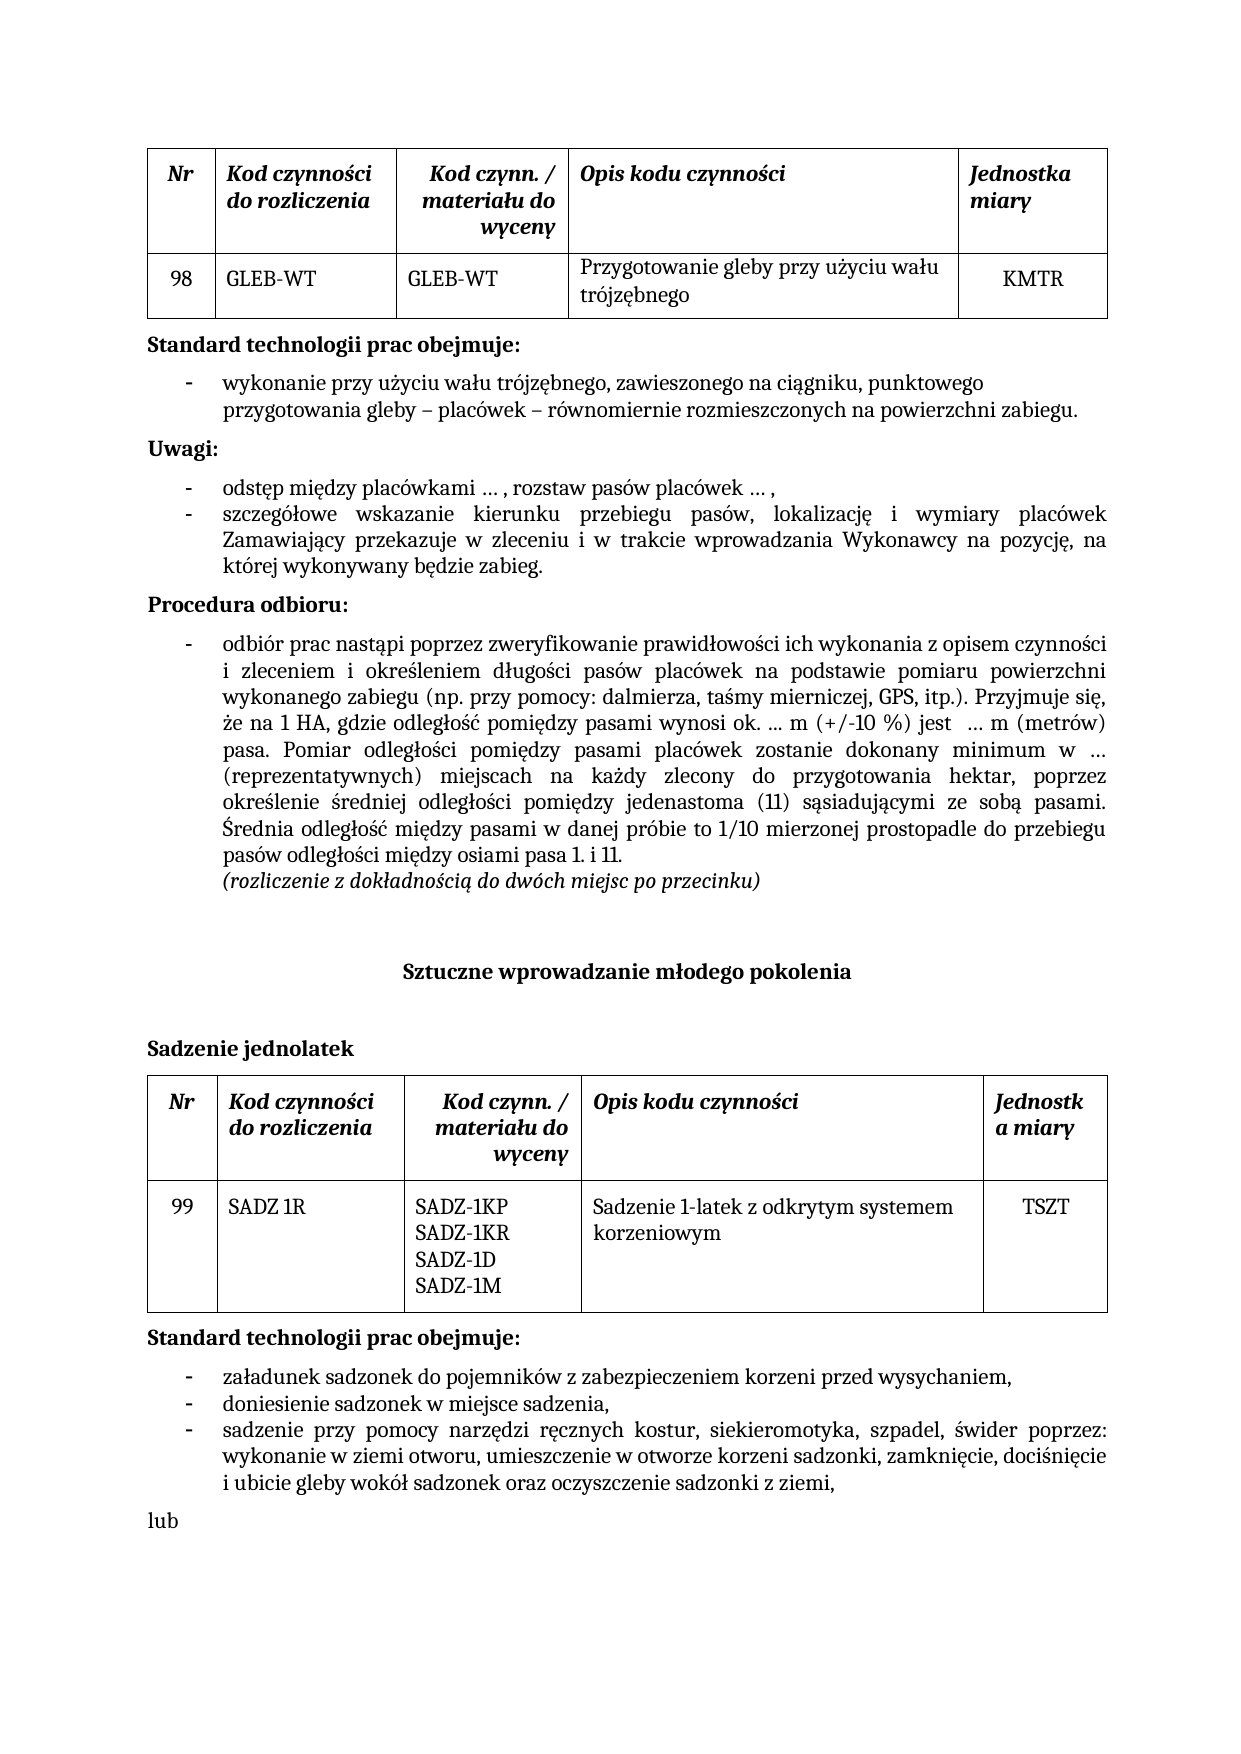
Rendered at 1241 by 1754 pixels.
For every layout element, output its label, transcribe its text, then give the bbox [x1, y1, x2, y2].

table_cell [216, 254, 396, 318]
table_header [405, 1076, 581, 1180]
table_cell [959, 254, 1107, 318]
list odbiór prac nastąpi poprzez zweryfikowanie prawidłowości ich wykonania z opisem czynności i zleceniem i określeniem długości pasów placówek na podstawie pomiaru powierzchni wykonanego zabiegu (np. przy pomocy: dalmierza, taśmy mierniczej, GPS, itp.). Przyjmuje się, że na 1 HA, gdzie odległość pomiędzy pasami wynosi ok. ... m (+/-10 %) jest … m (metrów) pasa. Pomiar odległości pomiędzy pasami placówek zostanie dokonany minimum w … (reprezentatywnych) miejscach na każdy zlecony do przygotowania hektar, poprzez określenie średniej odległości pomiędzy jedenastoma (11) sąsiadującymi ze sobą pasami. Średnia odległość między pasami w danej próbie to 1/10 mierzonej prostopadle do przebiegu pasów odległości między osiami pasa 1. i 11. [185, 631, 1107, 868]
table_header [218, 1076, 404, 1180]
list doniesienie sadzonek w miejsce sadzenia, [185, 1390, 1107, 1417]
text Standard technologii prac obejmuje: [148, 1325, 1107, 1351]
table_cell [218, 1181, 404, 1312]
text Standard technologii prac obejmuje: [148, 331, 1107, 358]
list sadzenie przy pomocy narzędzi ręcznych kostur, siekieromotyka, szpadel, świder poprzez: wykonanie w ziemi otworu, umieszczenie w otworze korzeni sadzonki, zamknięcie, dociśnięcie i ubicie gleby wokół sadzonek oraz oczyszczenie sadzonki z ziemi, [185, 1417, 1107, 1496]
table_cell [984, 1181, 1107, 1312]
list odstęp między placówkami … , rozstaw pasów placówek … , [185, 474, 1107, 501]
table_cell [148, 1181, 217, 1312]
list załadunek sadzonek do pojemników z zabezpieczeniem korzeni przed wysychaniem, [185, 1364, 1107, 1390]
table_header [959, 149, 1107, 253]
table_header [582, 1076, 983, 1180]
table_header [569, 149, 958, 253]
text lub [148, 1508, 1107, 1534]
list wykonanie przy użyciu wału trójzębnego, zawieszonego na ciągniku, punktowego przygotowania gleby – placówek – równomiernie rozmieszczonych na powierzchni zabiegu. [185, 370, 1107, 423]
text Sadzenie jednolatek [148, 1036, 1107, 1062]
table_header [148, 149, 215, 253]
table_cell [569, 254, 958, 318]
text Uwagi: [148, 435, 1107, 462]
text Sztuczne wprowadzanie młodego pokolenia [148, 958, 1107, 985]
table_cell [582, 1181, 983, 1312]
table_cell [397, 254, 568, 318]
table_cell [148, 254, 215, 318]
text (rozliczenie z dokładnością do dwóch miejsc po przecinku) [148, 868, 1107, 894]
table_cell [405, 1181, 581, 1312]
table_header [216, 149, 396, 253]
list szczegółowe wskazanie kierunku przebiegu pasów, lokalizację i wymiary placówek Zamawiający przekazuje w zleceniu i w trakcie wprowadzania Wykonawcy na pozycję, na której wykonywany będzie zabieg. [185, 501, 1107, 580]
text Procedura odbioru: [148, 592, 1107, 618]
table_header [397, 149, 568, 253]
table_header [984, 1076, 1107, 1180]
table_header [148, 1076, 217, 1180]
